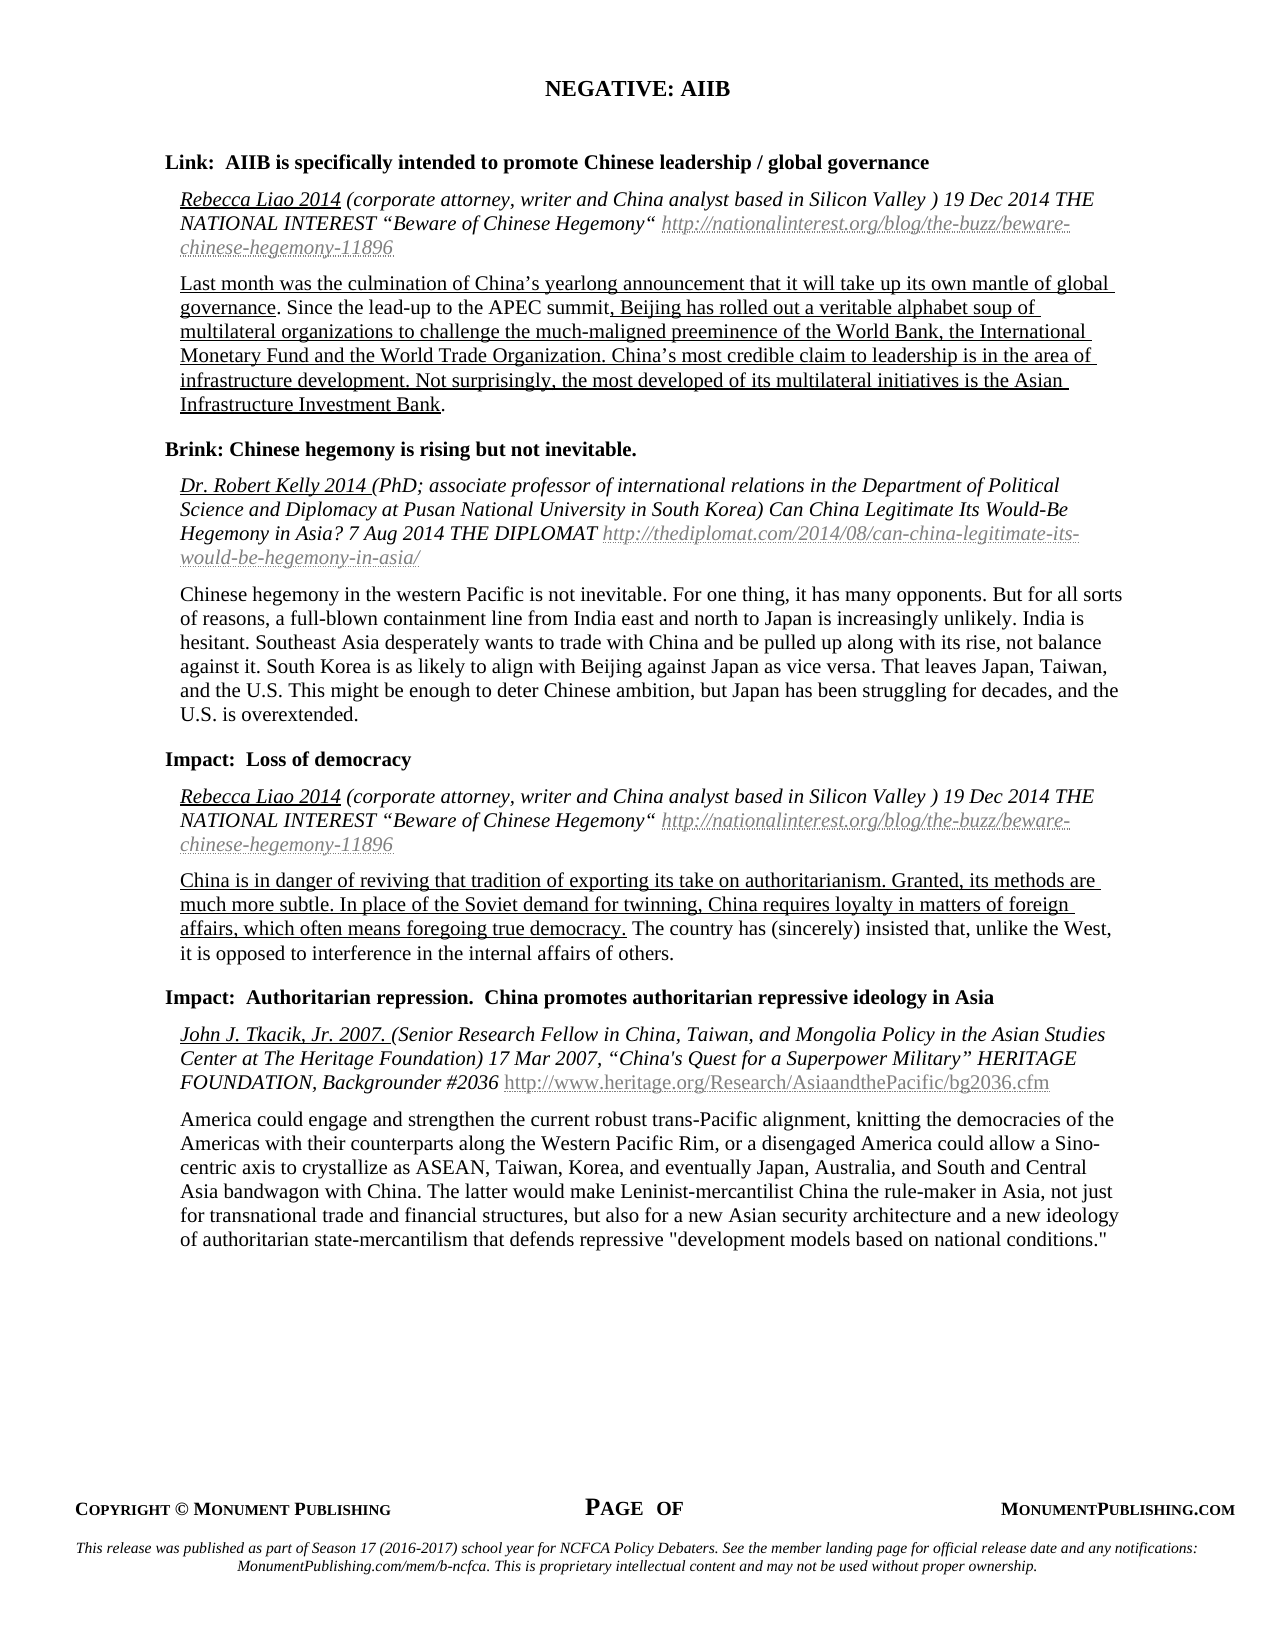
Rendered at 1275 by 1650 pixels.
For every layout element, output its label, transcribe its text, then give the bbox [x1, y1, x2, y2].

text Last month was the culmination of China’s yearlong announcement that it will take up its own mantle of global governance. Since the lead-up to the APEC summit, Beijing has rolled out a veritable alphabet soup of multilateral organizations to challenge the much-maligned preeminence of the World Bank, the International Monetary Fund and the World Trade Organization. China’s most credible claim to leadership is in the area of infrastructure development. Not surprisingly, the most developed of its multilateral initiatives is the Asian Infrastructure Investment Bank. [180, 271, 1125, 416]
text Chinese hegemony in the western Pacific is not inevitable. For one thing, it has many opponents. But for all sorts of reasons, a full-blown containment line from India east and north to Japan is increasingly unlikely. India is hesitant. Southeast Asia desperately wants to trade with China and be pulled up along with its rise, not balance against it. South Korea is as likely to align with Beijing against Japan as vice versa. That leaves Japan, Taiwan, and the U.S. This might be enough to deter Chinese ambition, but Japan has been struggling for decades, and the U.S. is overextended. [180, 582, 1125, 726]
text China is in danger of reviving that tradition of exporting its take on authoritarianism. Granted, its methods are much more subtle. In place of the Soviet demand for twinning, China requires loyalty in matters of foreign affairs, which often means foregoing true democracy. The country has (sincerely) insisted that, unlike the West, it is opposed to interference in the internal affairs of others. [180, 868, 1125, 964]
text Impact: Authoritarian repression. China promotes authoritarian repressive ideology in Asia [165, 985, 1125, 1009]
text Brink: Chinese hegemony is rising but not inevitable. [165, 436, 1125, 461]
text Dr. Robert Kelly 2014 (PhD; associate professor of international relations in the Department of Political Science and Diplomacy at Pusan National University in South Korea) Can China Legitimate Its Would-Be Hegemony in Asia? 7 Aug 2014 THE DIPLOMAT http://thediplomat.com/2014/08/can-china-legitimate-its-would-be-hegemony-in-asia/ [180, 473, 1125, 569]
text Rebecca Liao 2014 (corporate attorney, writer and China analyst based in Silicon Valley ) 19 Dec 2014 THE NATIONAL INTEREST “Beware of Chinese Hegemony“ http://nationalinterest.org/blog/the-buzz/beware-chinese-hegemony-11896 [180, 187, 1125, 259]
text John J. Tkacik, Jr. 2007. (Senior Research Fellow in China, Taiwan, and Mongolia Policy in the Asian Studies Center at The Heritage Foundation) 17 Mar 2007, “China's Quest for a Superpower Military” HERITAGE FOUNDATION, Backgrounder #2036 http://www.heritage.org/Research/AsiaandthePacific/bg2036.cfm [180, 1022, 1125, 1094]
text Impact: Loss of democracy [165, 747, 1125, 771]
text America could engage and strengthen the current robust trans-Pacific alignment, knitting the democracies of the Americas with their counterparts along the Western Pacific Rim, or a disengaged America could allow a Sino-centric axis to crystallize as ASEAN, Taiwan, Korea, and eventually Japan, Australia, and South and Central Asia bandwagon with China. The latter would make Leninist-mercantilist China the rule-maker in Asia, not just for transnational trade and financial structures, but also for a new Asian security architecture and a new ideology of authoritarian state-mercantilism that defends repressive "development models based on national conditions." [180, 1107, 1125, 1251]
text Link: AIIB is specifically intended to promote Chinese leadership / global governance [165, 150, 1125, 174]
text Rebecca Liao 2014 (corporate attorney, writer and China analyst based in Silicon Valley ) 19 Dec 2014 THE NATIONAL INTEREST “Beware of Chinese Hegemony“ http://nationalinterest.org/blog/the-buzz/beware-chinese-hegemony-11896 [180, 783, 1125, 856]
